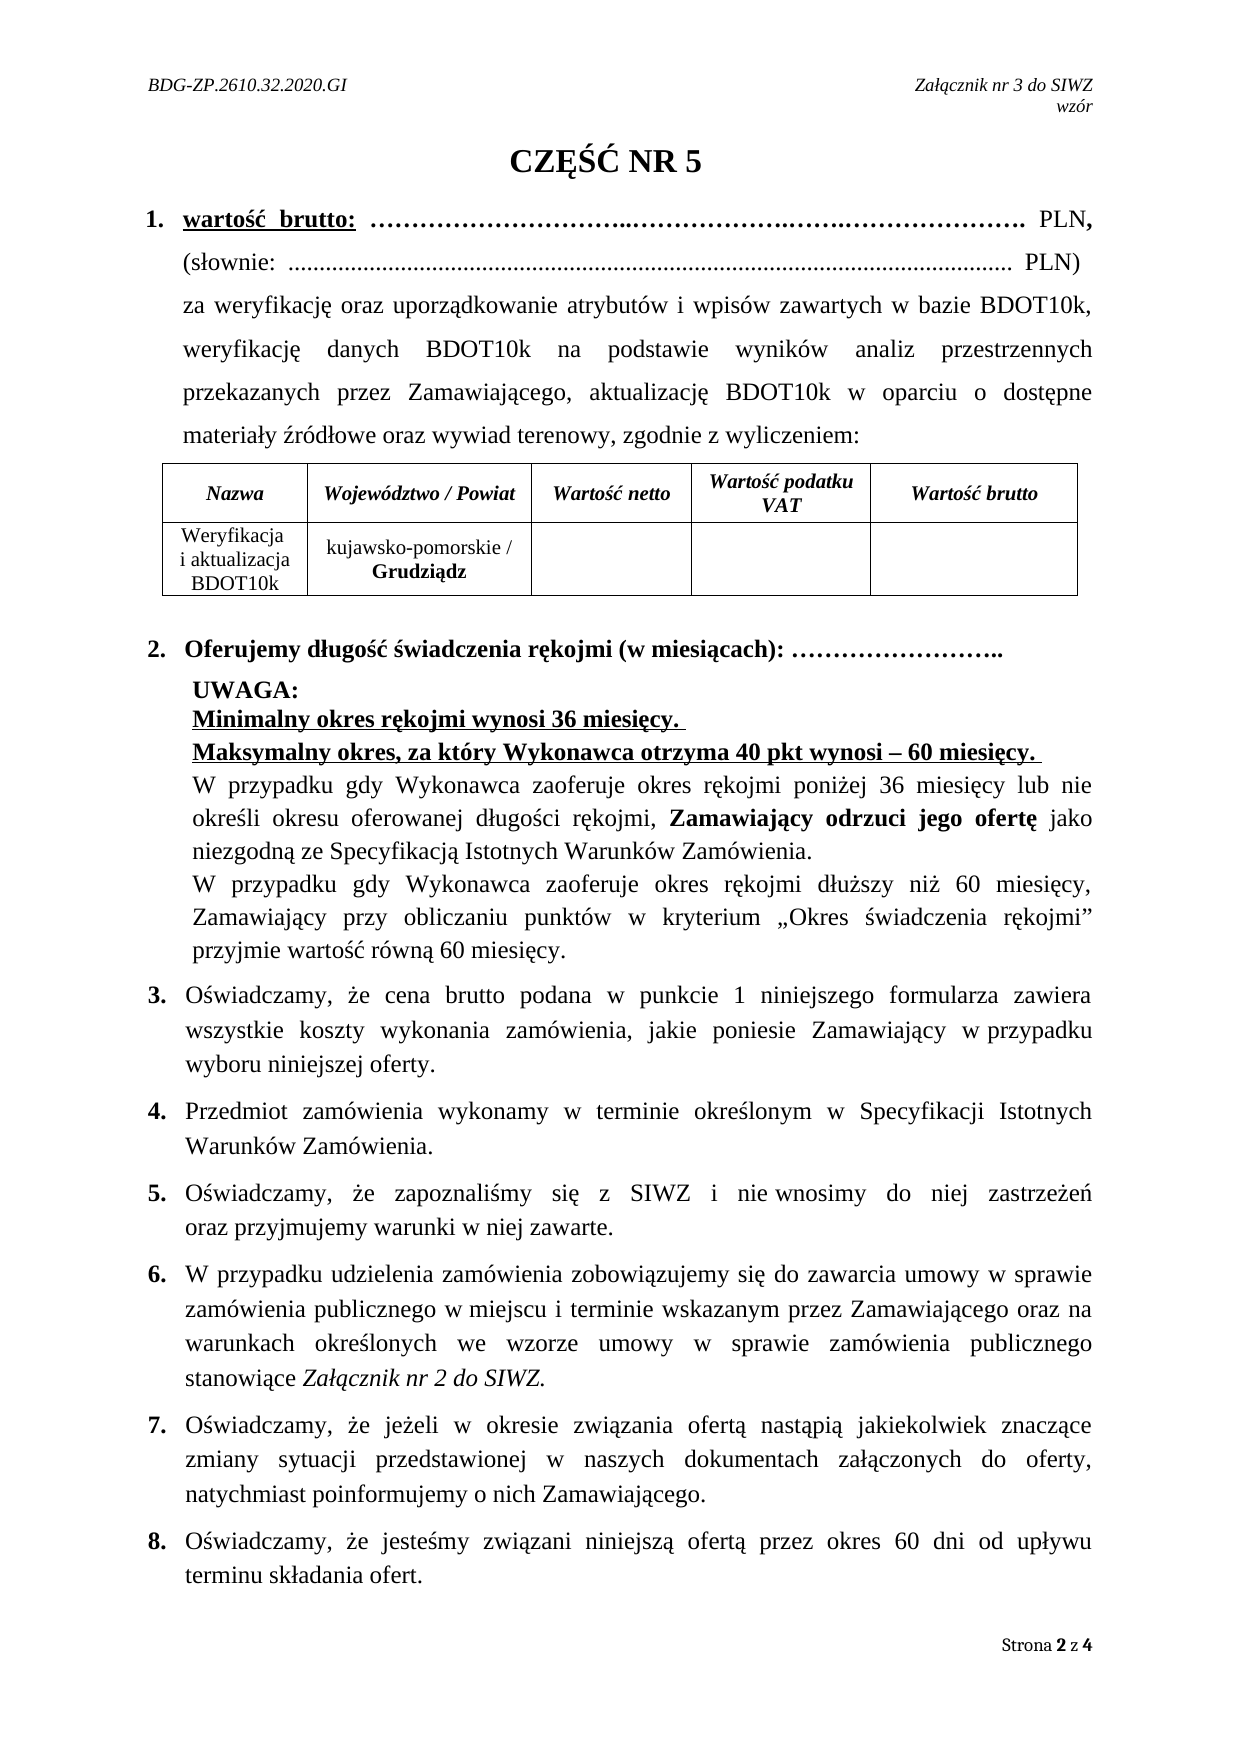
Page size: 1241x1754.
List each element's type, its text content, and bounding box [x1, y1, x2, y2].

text UWAGA: [192, 675, 1092, 704]
table_cell [692, 523, 870, 595]
list Oferujemy długość świadczenia rękojmi (w miesiącach): …………………….. [147, 634, 1090, 663]
table_cell [532, 523, 691, 595]
text CZĘŚĆ NR 5 [148, 141, 1063, 179]
table_header Nazwa [163, 464, 307, 522]
list W przypadku gdy Wykonawca zaoferuje okres rękojmi dłuższy niż 60 miesięcy, Zamawiający przy obliczaniu punktów w kryterium „Okres świadczenia rękojmi” przyjmie wartość równą 60 miesięcy. [192, 869, 1092, 964]
list wartość brutto: …………………………..……………….…….…………………. PLN, (słownie: .................................................................................................................... PLN) za weryfikację oraz uporządkowanie atrybutów i wpisów zawartych w bazie BDOT10k, weryfikację danych BDOT10k na podstawie wyników analiz przestrzennych przekazanych przez Zamawiającego, aktualizację BDOT10k w oparciu o dostępne materiały źródłowe oraz wywiad terenowy, zgodnie z wyliczeniem: [145, 204, 1092, 449]
list Przedmiot zamówienia wykonamy w terminie określonym w Specyfikacji Istotnych Warunków Zamówienia. [148, 1096, 1092, 1160]
list Oświadczamy, że jesteśmy związani niniejszą ofertą przez okres 60 dni od upływu terminu składania ofert. [148, 1526, 1092, 1589]
table_header Wartość netto [532, 464, 691, 522]
table_cell Weryfikacja i aktualizacja BDOT10k [163, 523, 307, 595]
table_header Wartość podatku VAT [692, 464, 870, 522]
table_header Wartość brutto [871, 464, 1077, 522]
list Oświadczamy, że jeżeli w okresie związania ofertą nastąpią jakiekolwiek znaczące zmiany sytuacji przedstawionej w naszych dokumentach załączonych do oferty, natychmiast poinformujemy o nich Zamawiającego. [148, 1410, 1092, 1507]
list W przypadku gdy Wykonawca zaoferuje okres rękojmi poniżej 36 miesięcy lub nie określi okresu oferowanej długości rękojmi, Zamawiający odrzuci jego ofertę jako niezgodną ze Specyfikacją Istotnych Warunków Zamówienia. [192, 770, 1092, 865]
list Oświadczamy, że cena brutto podana w punkcie 1 niniejszego formularza zawiera wszystkie koszty wykonania zamówienia, jakie poniesie Zamawiający w przypadku wyboru niniejszej oferty. [148, 981, 1092, 1078]
table_cell [871, 523, 1077, 595]
table_cell kujawsko-pomorskie / Grudziądz [308, 523, 531, 595]
list Oświadczamy, że zapoznaliśmy się z SIWZ i nie wnosimy do niej zastrzeżeń oraz przyjmujemy warunki w niej zawarte. [148, 1178, 1092, 1241]
list W przypadku udzielenia zamówienia zobowiązujemy się do zawarcia umowy w sprawie zamówienia publicznego w miejscu i terminie wskazanym przez Zamawiającego oraz na warunkach określonych we wzorze umowy w sprawie zamówienia publicznego stanowiące Załącznik nr 2 do SIWZ. [148, 1259, 1092, 1392]
list Minimalny okres rękojmi wynosi 36 miesięcy. [192, 704, 1092, 733]
table_header Województwo / Powiat [308, 464, 531, 522]
list Maksymalny okres, za który Wykonawca otrzyma 40 pkt wynosi – 60 miesięcy. [192, 737, 1092, 766]
